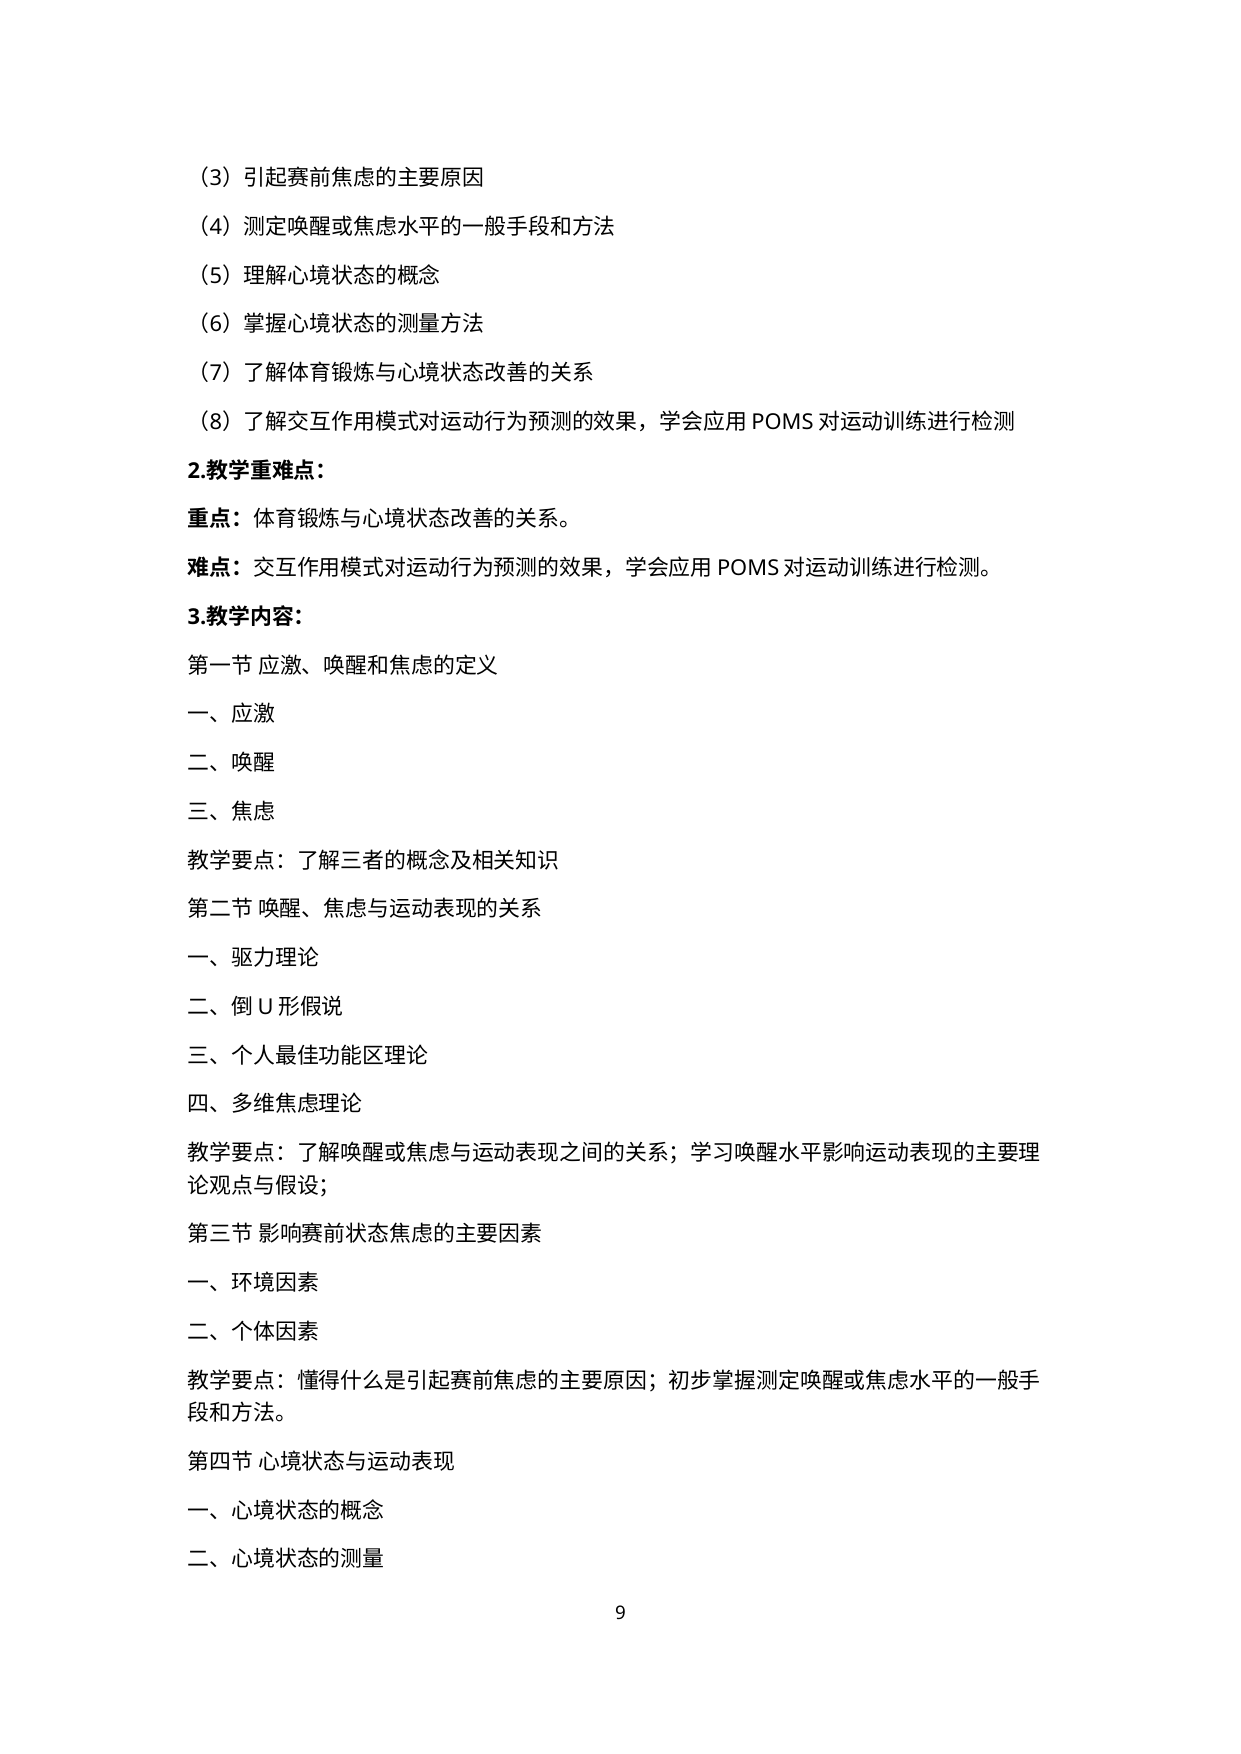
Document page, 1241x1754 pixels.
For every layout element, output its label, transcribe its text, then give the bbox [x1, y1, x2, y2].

text 第一节 应激、唤醒和焦虑的定义 [187, 647, 1053, 680]
text 难点：交互作用模式对运动行为预测的效果，学会应用POMS对运动训练进行检测。 [187, 550, 1053, 582]
text （4）测定唤醒或焦虑水平的一般手段和方法 [187, 208, 1053, 241]
text 二、心境状态的测量 [187, 1541, 1053, 1573]
text （3）引起赛前焦虑的主要原因 [187, 160, 1053, 192]
text 四、多维焦虑理论 [187, 1086, 1053, 1118]
text 一、心境状态的概念 [187, 1492, 1053, 1525]
text 教学要点：懂得什么是引起赛前焦虑的主要原因；初步掌握测定唤醒或焦虑水平的一般手段和方法。 [187, 1362, 1053, 1427]
text 3.教学内容： [187, 598, 1053, 631]
text 一、环境因素 [187, 1265, 1053, 1297]
text 第四节 心境状态与运动表现 [187, 1443, 1053, 1476]
text （5）理解心境状态的概念 [187, 257, 1053, 290]
text 三、个人最佳功能区理论 [187, 1037, 1053, 1070]
text 二、个体因素 [187, 1313, 1053, 1346]
text 重点：体育锻炼与心境状态改善的关系。 [187, 501, 1053, 533]
text 二、倒U形假说 [187, 988, 1053, 1021]
text 一、应激 [187, 696, 1053, 728]
text 第二节 唤醒、焦虑与运动表现的关系 [187, 891, 1053, 923]
text 一、驱力理论 [187, 940, 1053, 972]
text 二、唤醒 [187, 745, 1053, 777]
text 第三节 影响赛前状态焦虑的主要因素 [187, 1216, 1053, 1248]
text （8）了解交互作用模式对运动行为预测的效果，学会应用POMS对运动训练进行检测 [187, 403, 1053, 436]
text 教学要点：了解三者的概念及相关知识 [187, 842, 1053, 875]
text 2.教学重难点： [187, 452, 1053, 485]
text 教学要点：了解唤醒或焦虑与运动表现之间的关系；学习唤醒水平影响运动表现的主要理论观点与假设； [187, 1135, 1053, 1200]
text （6）掌握心境状态的测量方法 [187, 306, 1053, 338]
text 三、焦虑 [187, 793, 1053, 826]
text （7）了解体育锻炼与心境状态改善的关系 [187, 355, 1053, 387]
